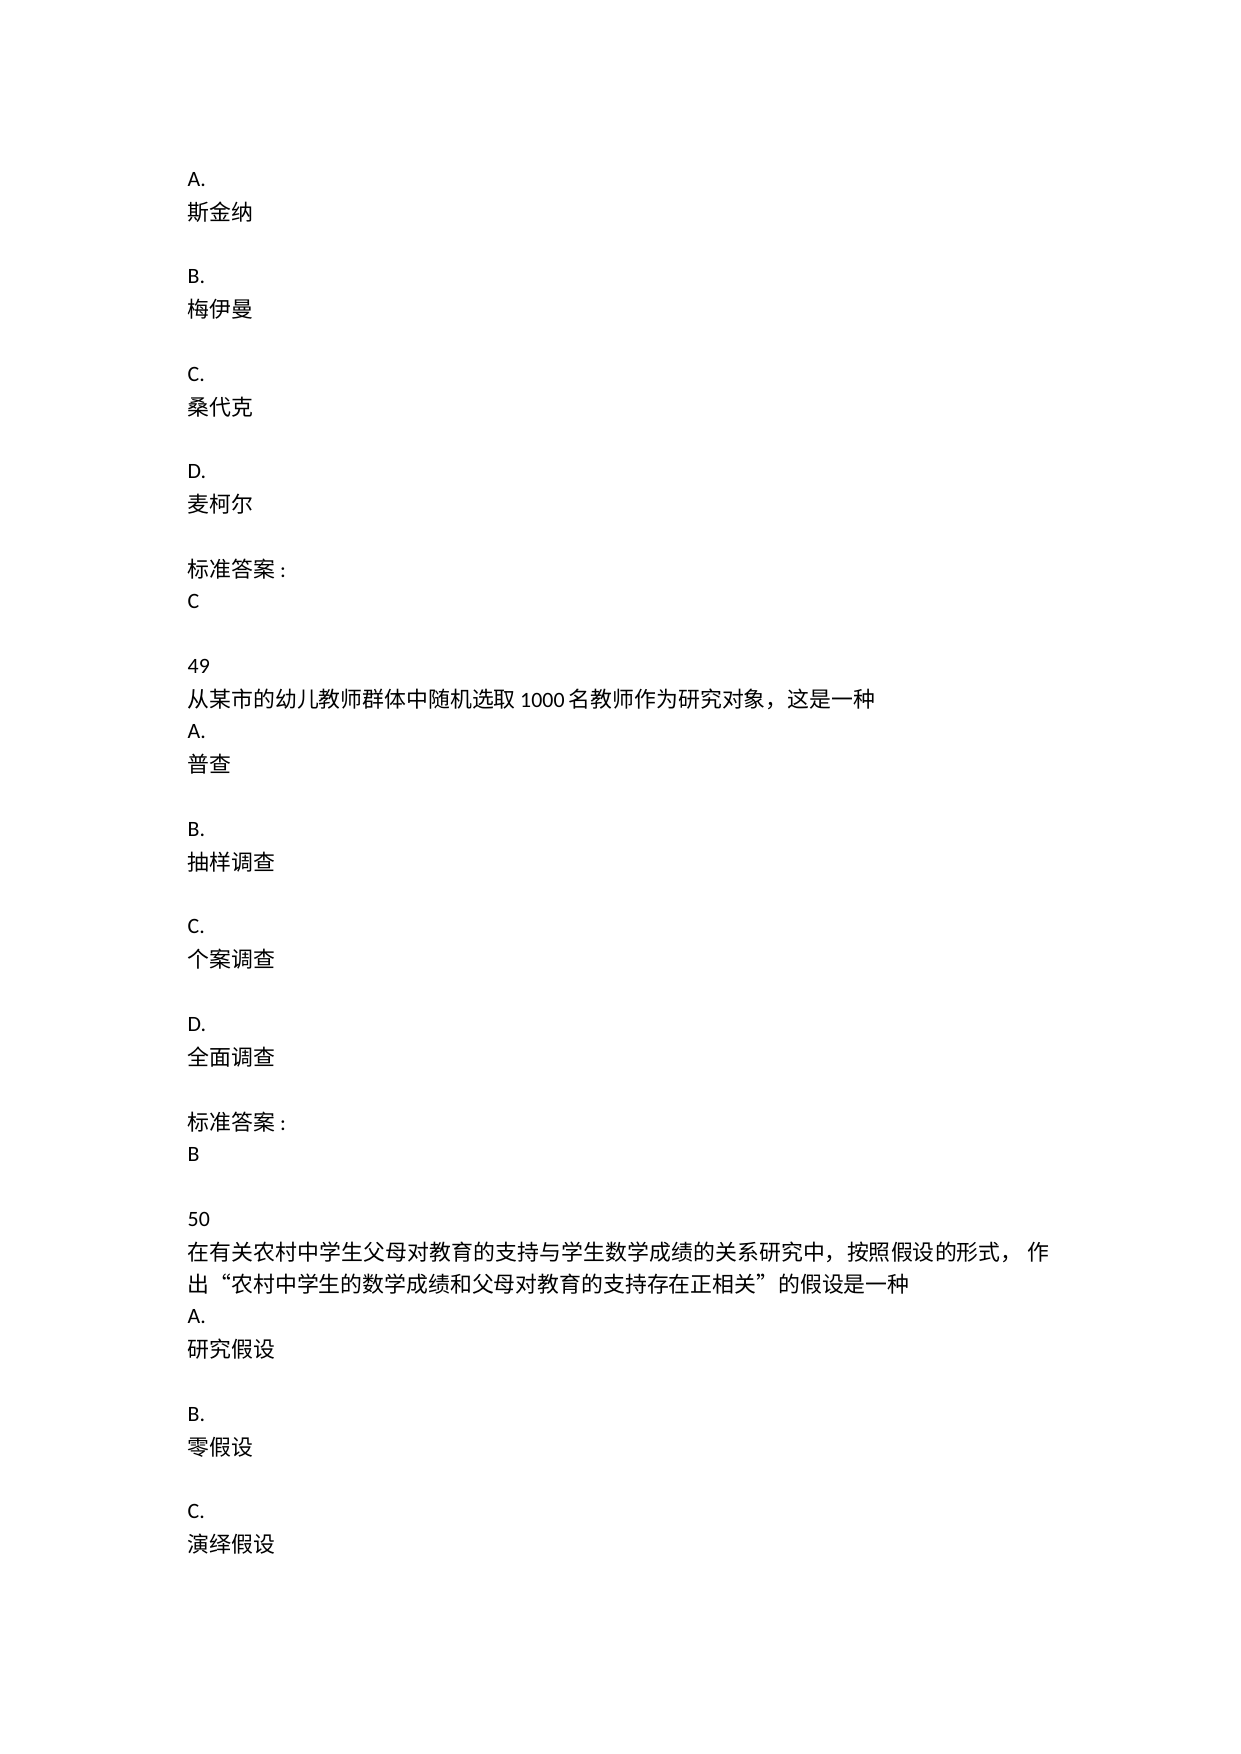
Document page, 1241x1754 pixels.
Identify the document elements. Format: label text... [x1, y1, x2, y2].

text A. [187, 162, 1053, 194]
text 49 [187, 649, 1053, 682]
text C. [187, 909, 1053, 942]
text 标准答案 : [187, 1104, 1053, 1137]
text 演绎假设 [187, 1527, 1053, 1559]
text D. [187, 454, 1053, 487]
text 全面调查 [187, 1039, 1053, 1072]
text B. [187, 812, 1053, 844]
text B. [187, 1397, 1053, 1429]
text B [187, 1137, 1053, 1169]
text 个案调查 [187, 942, 1053, 974]
text 在有关农村中学生父母对教育的支持与学生数学成绩的关系研究中，按照假设的形式， 作出“农村中学生的数学成绩和父母对教育的支持存在正相关”的假设是一种 [187, 1234, 1053, 1299]
text A. [187, 714, 1053, 747]
text 标准答案 : [187, 552, 1053, 584]
text D. [187, 1007, 1053, 1039]
text 研究假设 [187, 1332, 1053, 1364]
text 抽样调查 [187, 844, 1053, 877]
text 普查 [187, 747, 1053, 779]
text 麦柯尔 [187, 487, 1053, 519]
text 从某市的幼儿教师群体中随机选取1000名教师作为研究对象，这是一种 [187, 682, 1053, 714]
text 斯金纳 [187, 194, 1053, 227]
text C. [187, 1494, 1053, 1527]
text A. [187, 1299, 1053, 1332]
text C [187, 584, 1053, 617]
text C. [187, 357, 1053, 389]
text 梅伊曼 [187, 292, 1053, 324]
text 50 [187, 1202, 1053, 1234]
text 桑代克 [187, 389, 1053, 422]
text B. [187, 259, 1053, 292]
text 零假设 [187, 1429, 1053, 1462]
